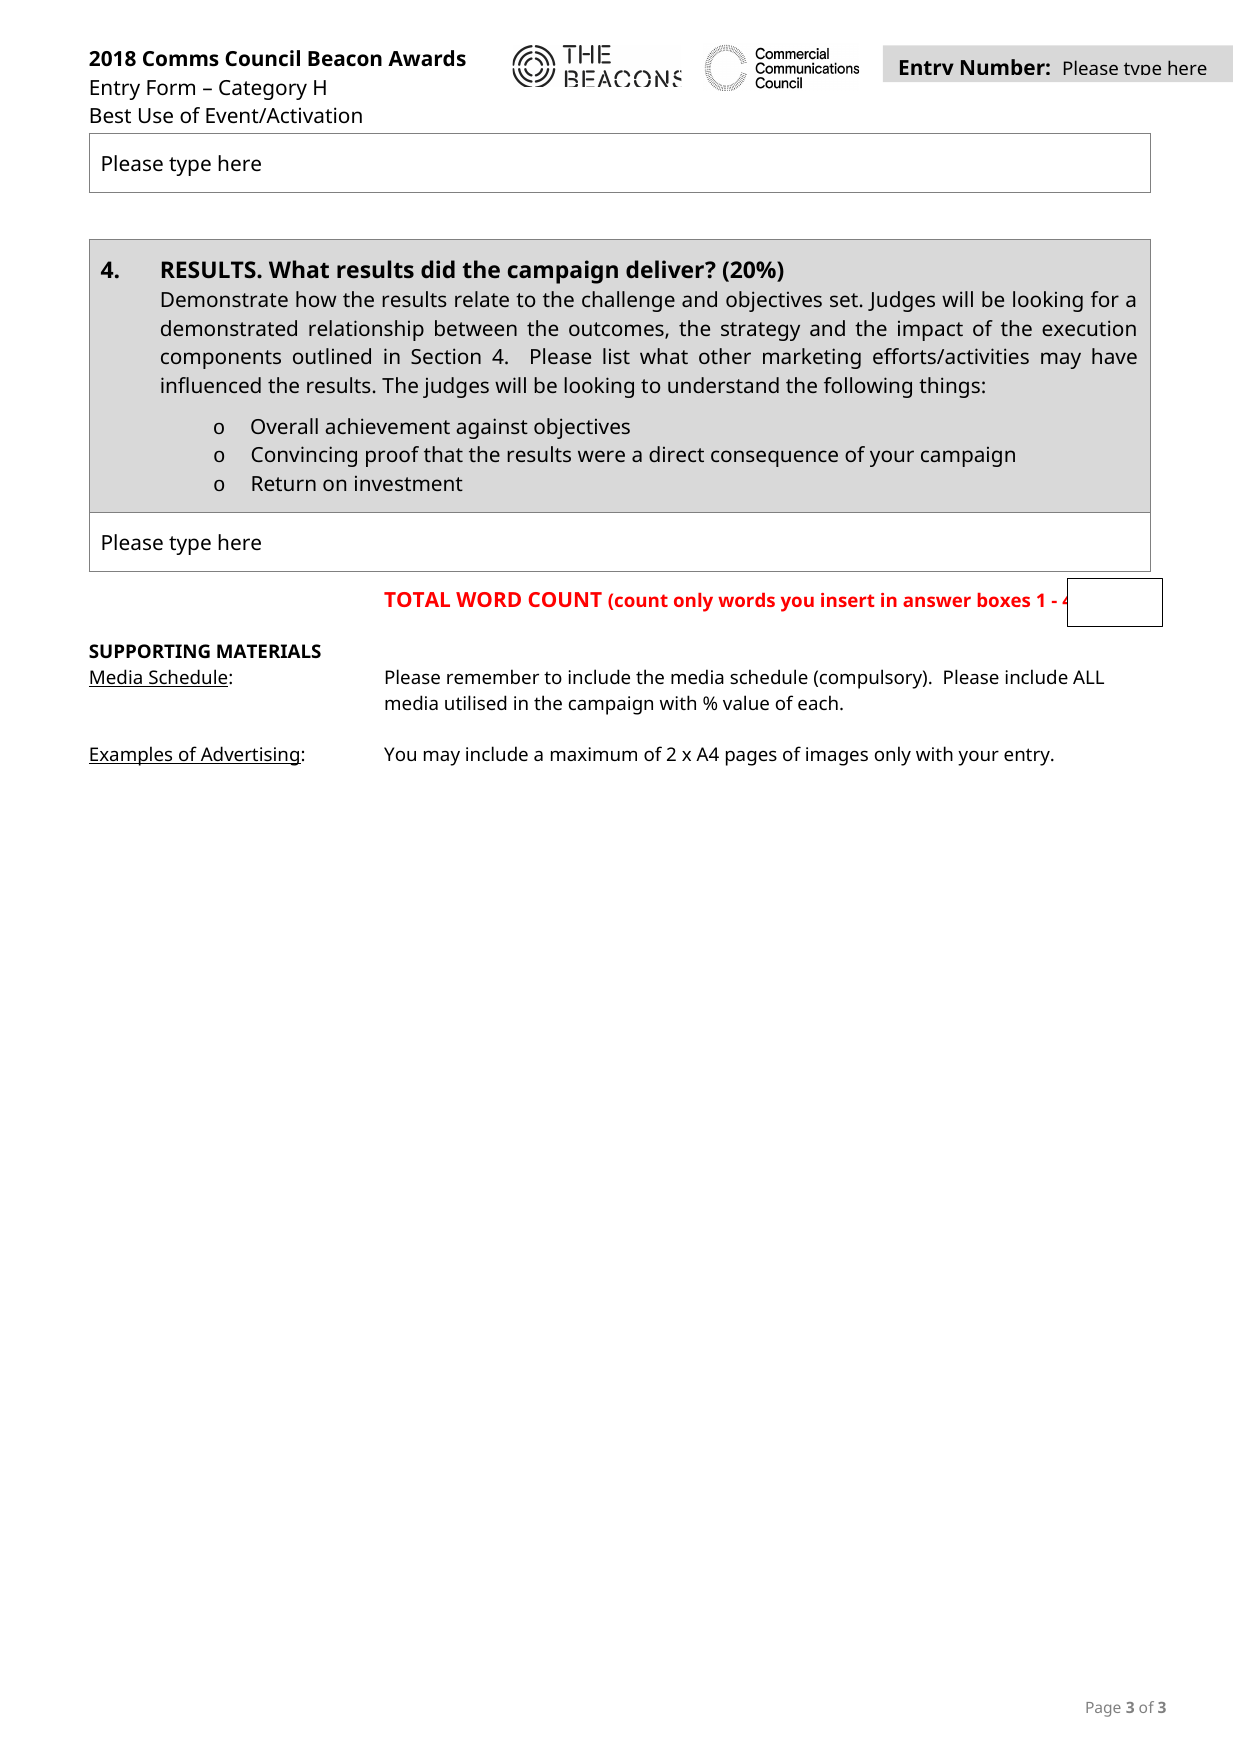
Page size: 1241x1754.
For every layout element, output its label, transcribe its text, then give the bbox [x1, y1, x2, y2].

table_cell Please type here [90, 513, 1150, 571]
table_cell Please type here [90, 134, 1150, 192]
table_header 4. RESULTS. What results did the campaign deliver? (20%) Demonstrate how the results relate to the challenge and objectives set. Judges will be looking for a demonstrated relationship between the outcomes, the strategy and the impact of the execution components outlined in Section 4. Please list what other marketing efforts/activities may have influenced the results. The judges will be looking to understand the following things: Overall achievement against objectives Convincing proof that the results were a direct consequence of your campaign Return on investment [90, 240, 1150, 512]
picture [512, 45, 682, 87]
text TOTAL WORD COUNT (count only words you insert in answer boxes 1 - 4): [89, 585, 1067, 613]
text Examples of Advertising: You may include a maximum of 2 x A4 pages of images only with your entry. [89, 741, 1152, 766]
picture [703, 43, 860, 91]
text SUPPORTING MATERIALS [89, 639, 1152, 664]
text Media Schedule: Please remember to include the media schedule (compulsory). Please include ALL media utilised in the campaign with % value of each. [89, 664, 1152, 715]
